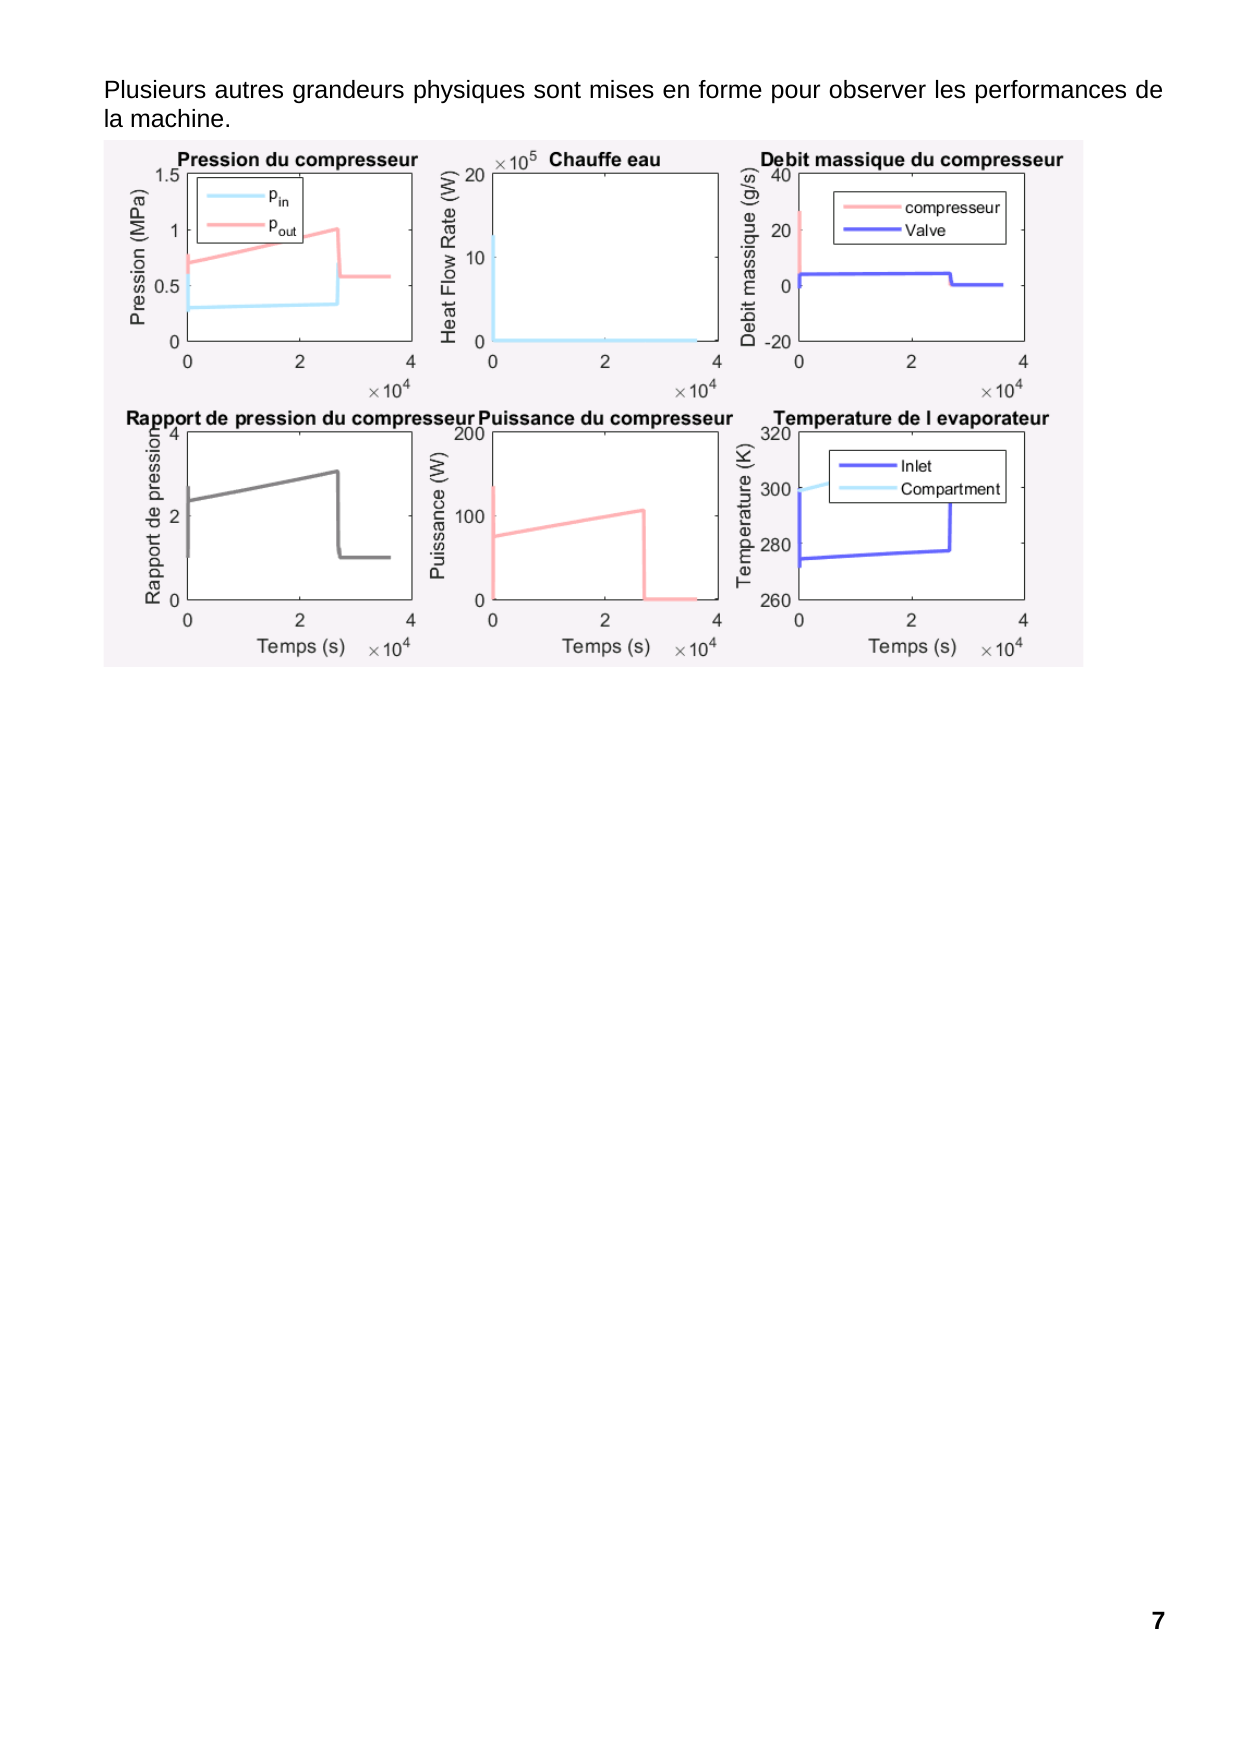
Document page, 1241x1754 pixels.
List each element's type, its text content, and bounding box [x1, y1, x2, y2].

picture [103, 140, 1084, 667]
text Plusieurs autres grandeurs physiques sont mises en forme pour observer les performances de la machine. [103, 75, 1165, 132]
